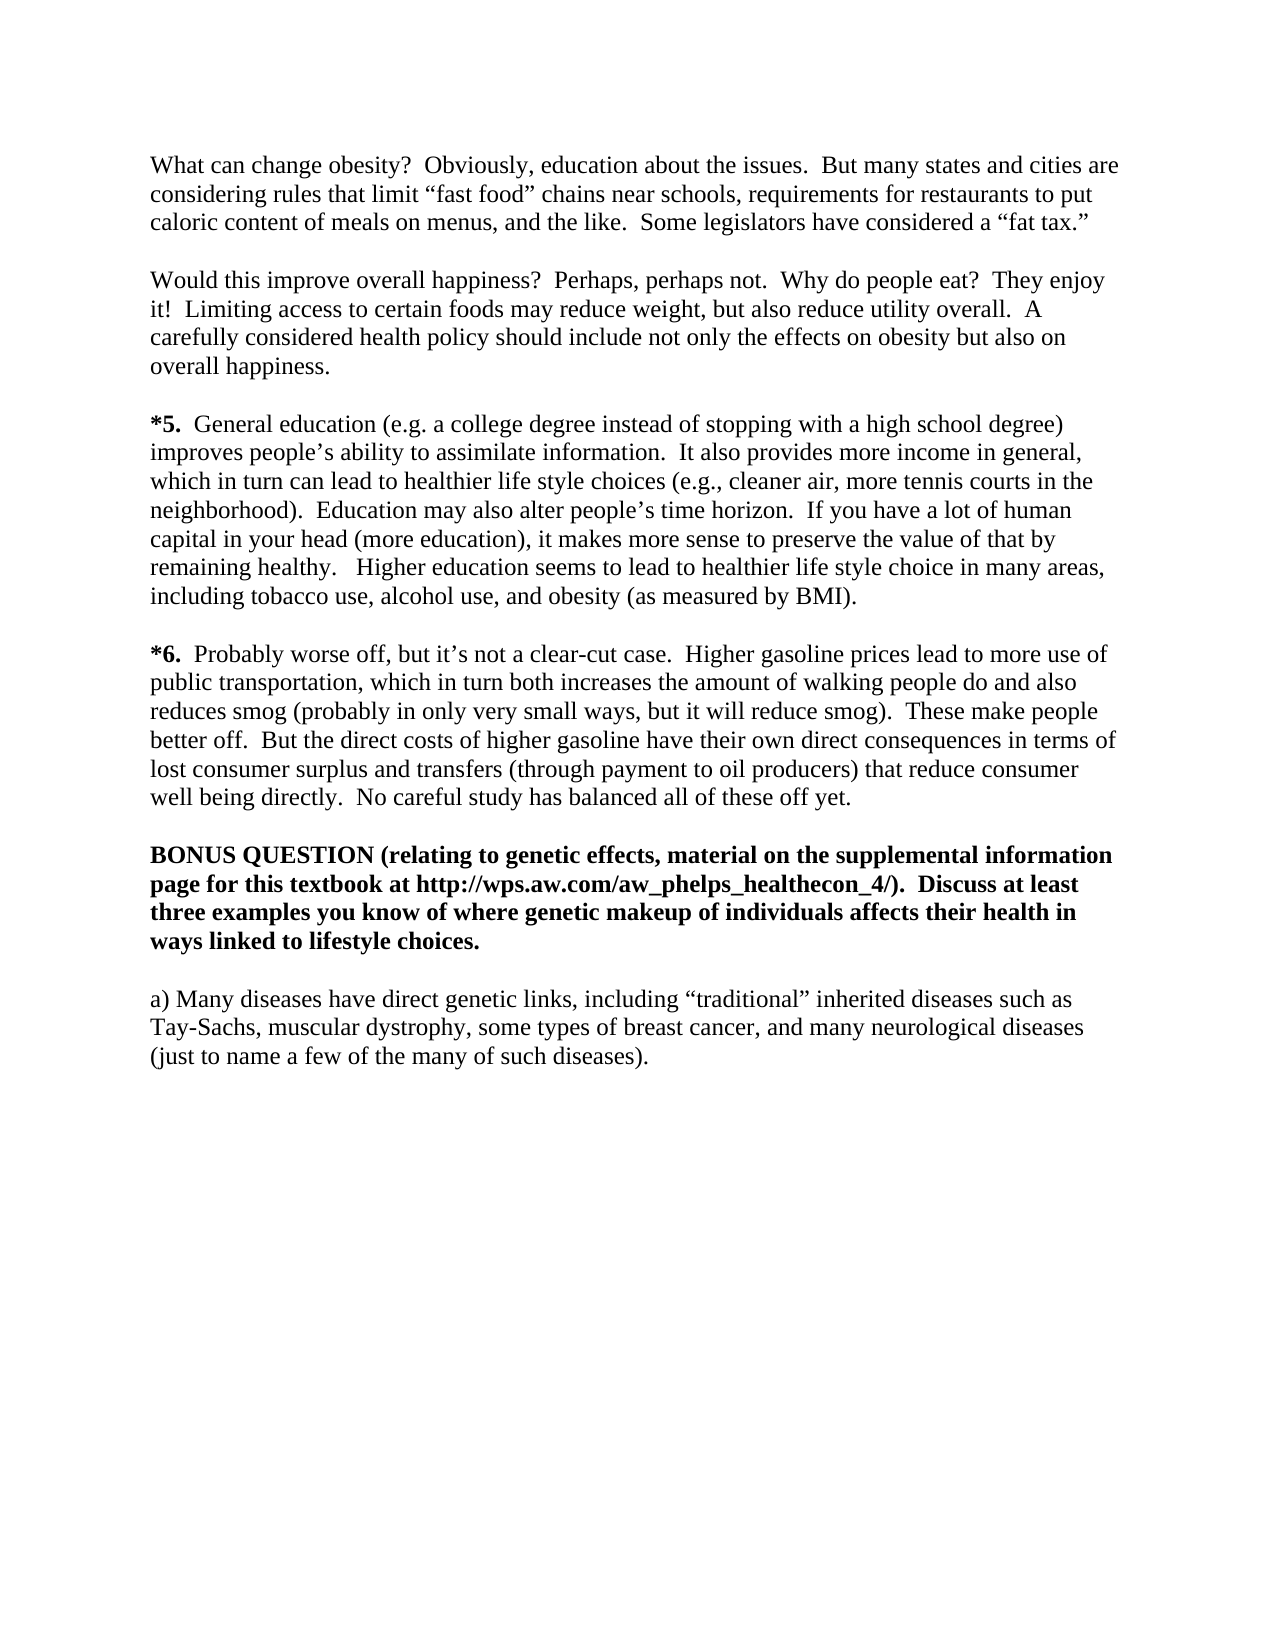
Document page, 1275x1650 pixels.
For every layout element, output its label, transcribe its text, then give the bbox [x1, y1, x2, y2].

text Would this improve overall happiness? Perhaps, perhaps not. Why do people eat? They enjoy it! Limiting access to certain foods may reduce weight, but also reduce utility overall. A carefully considered health policy should include not only the effects on obesity but also on overall happiness. [150, 265, 1125, 380]
text *5. General education (e.g. a college degree instead of stopping with a high school degree) improves people’s ability to assimilate information. It also provides more income in general, which in turn can lead to healthier life style choices (e.g., cleaner air, more tennis courts in the neighborhood). Education may also alter people’s time horizon. If you have a lot of human capital in your head (more education), it makes more sense to preserve the value of that by remaining healthy. Higher education seems to lead to healthier life style choice in many areas, including tobacco use, alcohol use, and obesity (as measured by BMI). [150, 409, 1125, 610]
text What can change obesity? Obviously, education about the issues. But many states and cities are considering rules that limit “fast food” chains near schools, requirements for restaurants to put caloric content of meals on menus, and the like. Some legislators have considered a “fat tax.” [150, 150, 1125, 236]
text a) Many diseases have direct genetic links, including “traditional” inherited diseases such as Tay-Sachs, muscular dystrophy, some types of breast cancer, and many neurological diseases (just to name a few of the many of such diseases). [150, 984, 1125, 1070]
text *6. Probably worse off, but it’s not a clear-cut case. Higher gasoline prices lead to more use of public transportation, which in turn both increases the amount of walking people do and also reduces smog (probably in only very small ways, but it will reduce smog). These make people better off. But the direct costs of higher gasoline have their own direct consequences in terms of lost consumer surplus and transfers (through payment to oil producers) that reduce consumer well being directly. No careful study has balanced all of these off yet. [150, 639, 1125, 811]
text BONUS QUESTION (relating to genetic effects, material on the supplemental information page for this textbook at http://wps.aw.com/aw_phelps_healthecon_4/). Discuss at least three examples you know of where genetic makeup of individuals affects their health in ways linked to lifestyle choices. [150, 840, 1125, 955]
